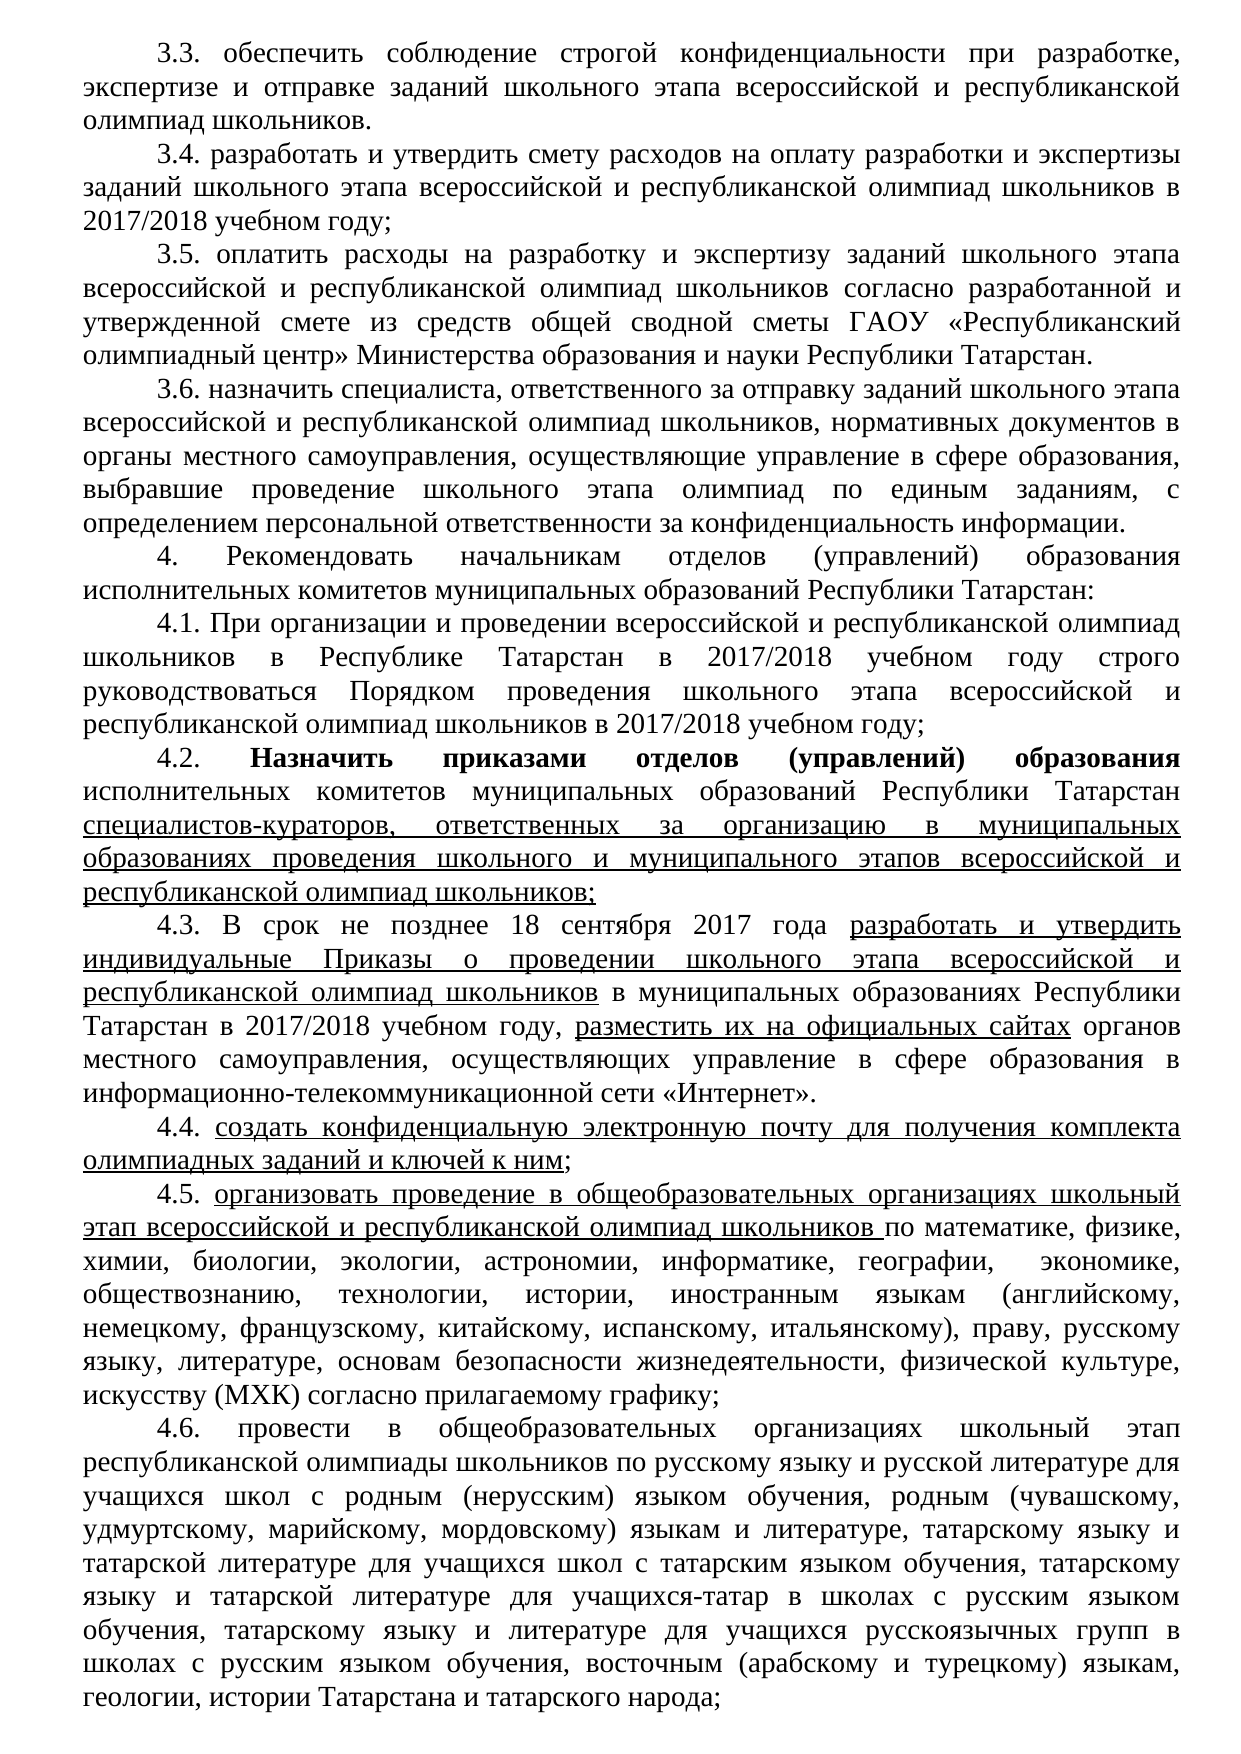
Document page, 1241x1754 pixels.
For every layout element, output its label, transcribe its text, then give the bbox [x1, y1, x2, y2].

text 4. Рекомендовать начальникам отделов (управлений) образования исполнительных комитетов муниципальных образований Республики Татарстан: [83, 538, 1181, 606]
text 3.6. назначить специалиста, ответственного за отправку заданий школьного этапа всероссийской и республиканской олимпиад школьников, нормативных документов в органы местного самоуправления, осуществляющие управление в сфере образования, выбравшие проведение школьного этапа олимпиад по единым заданиям, с определением персональной ответственности за конфиденциальность информации. [83, 371, 1181, 538]
text 3.3. обеспечить соблюдение строгой конфиденциальности при разработке, экспертизе и отправке заданий школьного этапа всероссийской и республиканской олимпиад школьников. [83, 35, 1181, 136]
text 4.5. организовать проведение в общеобразовательных организациях школьный этап всероссийской и республиканской олимпиад школьников по математике, физике, химии, биологии, экологии, астрономии, информатике, географии, экономике, обществознанию, технологии, истории, иностранным языкам (английскому, немецкому, французскому, китайскому, испанскому, итальянскому), праву, русскому языку, литературе, основам безопасности жизнедеятельности, физической культуре, искусству (МХК) согласно прилагаемому графику; [83, 1176, 1181, 1411]
text 4.2. Назначить приказами отделов (управлений) образования исполнительных комитетов муниципальных образований Республики Татарстан специалистов-кураторов, ответственных за организацию в муниципальных образованиях проведения школьного и муниципального этапов всероссийской и республиканской олимпиад школьников; [83, 838, 1181, 869]
text 4.4. создать конфиденциальную электронную почту для получения комплекта олимпиадных заданий и ключей к ним; [83, 1109, 1181, 1176]
text 3.4. разработать и утвердить смету расходов на оплату разработки и экспертизы заданий школьного этапа всероссийской и республиканской олимпиад школьников в 2017/2018 учебном году; [83, 136, 1181, 237]
text 4.1. При организации и проведении всероссийской и республиканской олимпиад школьников в Республике Татарстан в 2017/2018 учебном году строго руководствоваться Порядком проведения школьного этапа всероссийской и республиканской олимпиад школьников в 2017/2018 учебном году; [83, 606, 1181, 740]
text 4.2. Назначить приказами отделов (управлений) образования исполнительных комитетов муниципальных образований Республики Татарстан специалистов-кураторов, ответственных за организацию в муниципальных образованиях проведения школьного и муниципального этапов всероссийской и республиканской олимпиад школьников; [83, 871, 1181, 907]
text 3.5. оплатить расходы на разработку и экспертизу заданий школьного этапа всероссийской и республиканской олимпиад школьников согласно разработанной и утвержденной смете из средств общей сводной сметы ГАОУ «Республиканский олимпиадный центр» Министерства образования и науки Республики Татарстан. [83, 237, 1181, 371]
text 4.3. В срок не позднее 18 сентября 2017 года разработать и утвердить индивидуальные Приказы о проведении школьного этапа всероссийской и республиканской олимпиад школьников в муниципальных образованиях Республики Татарстан в 2017/2018 учебном году, разместить их на официальных сайтах органов местного самоуправления, осуществляющих управление в сфере образования в информационно-телекоммуникационной сети «Интернет». [83, 907, 1181, 970]
text 4.2. Назначить приказами отделов (управлений) образования исполнительных комитетов муниципальных образований Республики Татарстан специалистов-кураторов, ответственных за организацию в муниципальных образованиях проведения школьного и муниципального этапов всероссийской и республиканской олимпиад школьников; [83, 740, 1181, 836]
text 4.6. провести в общеобразовательных организациях школьный этап республиканской олимпиады школьников по русскому языку и русской литературе для учащихся школ с родным (нерусским) языком обучения, родным (чувашскому, удмуртскому, марийскому, мордовскому) языкам и литературе, татарскому языку и татарской литературе для учащихся школ с татарским языком обучения, татарскому языку и татарской литературе для учащихся-татар в школах с русским языком обучения, татарскому языку и литературе для учащихся русскоязычных групп в школах с русским языком обучения, восточным (арабскому и турецкому) языкам, геологии, истории Татарстана и татарского народа; [83, 1411, 1181, 1712]
text 4.3. В срок не позднее 18 сентября 2017 года разработать и утвердить индивидуальные Приказы о проведении школьного этапа всероссийской и республиканской олимпиад школьников в муниципальных образованиях Республики Татарстан в 2017/2018 учебном году, разместить их на официальных сайтах органов местного самоуправления, осуществляющих управление в сфере образования в информационно-телекоммуникационной сети «Интернет». [83, 972, 1181, 1109]
